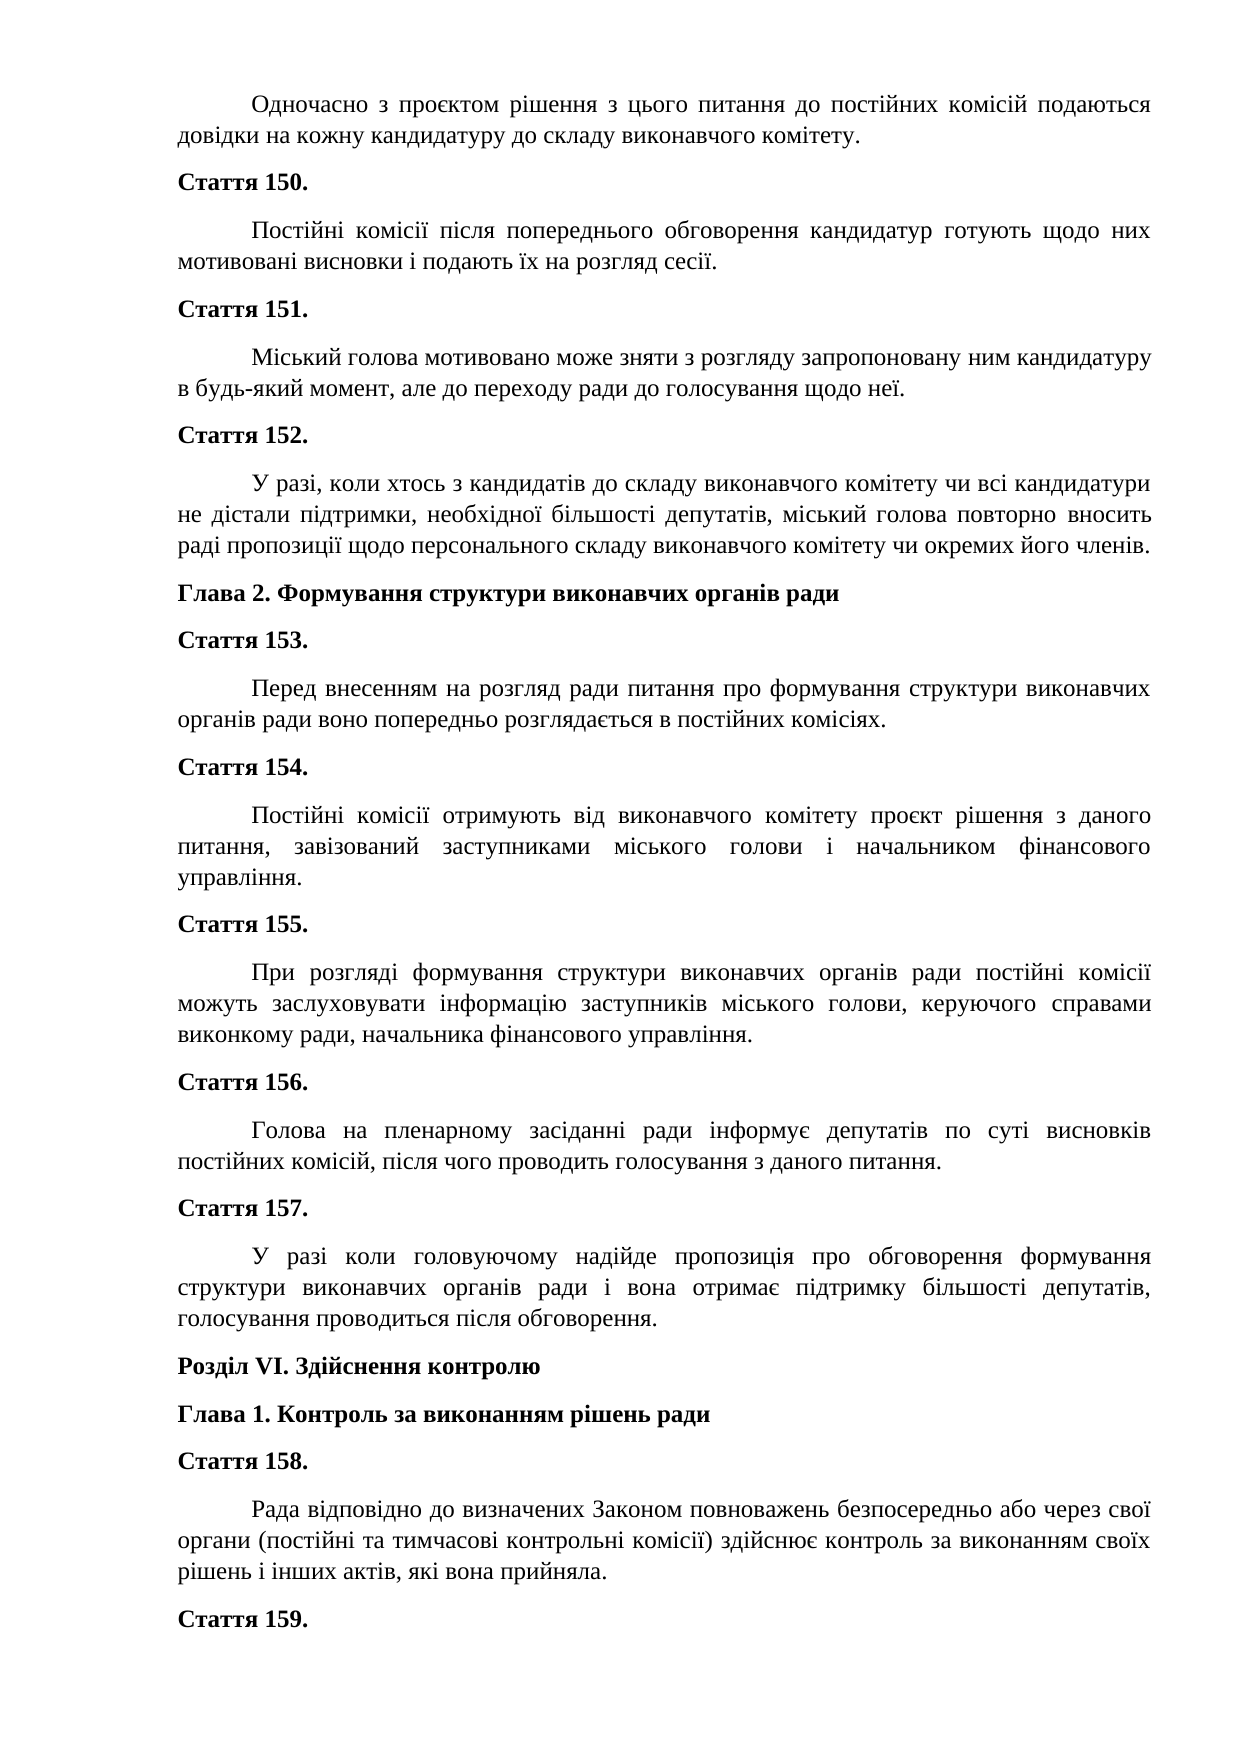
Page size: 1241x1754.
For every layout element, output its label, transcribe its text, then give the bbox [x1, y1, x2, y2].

text Стаття 152. [177, 420, 1152, 449]
text Рада відповідно до визначених Законом повноважень безпосередньо або через свої органи (постійні та тимчасові контрольні комісії) здійснює контроль за виконанням своїх рішень і інших актів, які вона прийняла. [177, 1494, 1152, 1585]
text Перед внесенням на розгляд ради питання про формування структури виконавчих органів ради воно попередньо розглядається в постійних комісіях. [177, 673, 1152, 733]
text Стаття 154. [177, 752, 1152, 781]
text Голова на пленарному засіданні ради інформує депутатів по суті висновків постійних комісій, після чого проводить голосування з даного питання. [177, 1115, 1152, 1174]
text Стаття 158. [177, 1446, 1152, 1475]
text Стаття 150. [177, 167, 1152, 196]
text Стаття 159. [177, 1604, 1152, 1633]
text Стаття 151. [177, 294, 1152, 323]
text У разі коли головуючому надійде пропозиція про обговорення формування структури виконавчих органів ради і вона отримає підтримку більшості депутатів, голосування проводиться після обговорення. [177, 1241, 1152, 1332]
text Глава 2. Формування структури виконавчих органів ради [177, 578, 1152, 607]
text Глава 1. Контроль за виконанням рішень ради [177, 1399, 1152, 1427]
text Постійні комісії отримують від виконавчого комітету проєкт рішення з даного питання, завізований заступниками міського голови і начальником фінансового управління. [177, 800, 1152, 891]
text Міський голова мотивовано може зняти з розгляду запропоновану ним кандидатуру в будь-який момент, але до переходу ради до голосування щодо неї. [177, 342, 1152, 401]
text Стаття 156. [177, 1067, 1152, 1096]
text При розгляді формування структури виконавчих органів ради постійні комісії можуть заслуховувати інформацію заступників міського голови, керуючого справами виконкому ради, начальника фінансового управління. [177, 957, 1152, 1048]
text Стаття 153. [177, 626, 1152, 654]
text У разі, коли хтось з кандидатів до складу виконавчого комітету чи всі кандидатури не дістали підтримки, необхідної більшості депутатів, міський голова повторно вносить раді пропозиції щодо персонального складу виконавчого комітету чи окремих його членів. [177, 468, 1152, 559]
text Одночасно з проєктом рішення з цього питання до постійних комісій подаються довідки на кожну кандидатуру до складу виконавчого комітету. [177, 89, 1152, 148]
text Розділ VI. Здійснення контролю [177, 1351, 1152, 1380]
text Стаття 155. [177, 909, 1152, 938]
text Стаття 157. [177, 1193, 1152, 1222]
text Постійні комісії після попереднього обговорення кандидатур готують щодо них мотивовані висновки і подають їх на розгляд сесії. [177, 215, 1152, 275]
